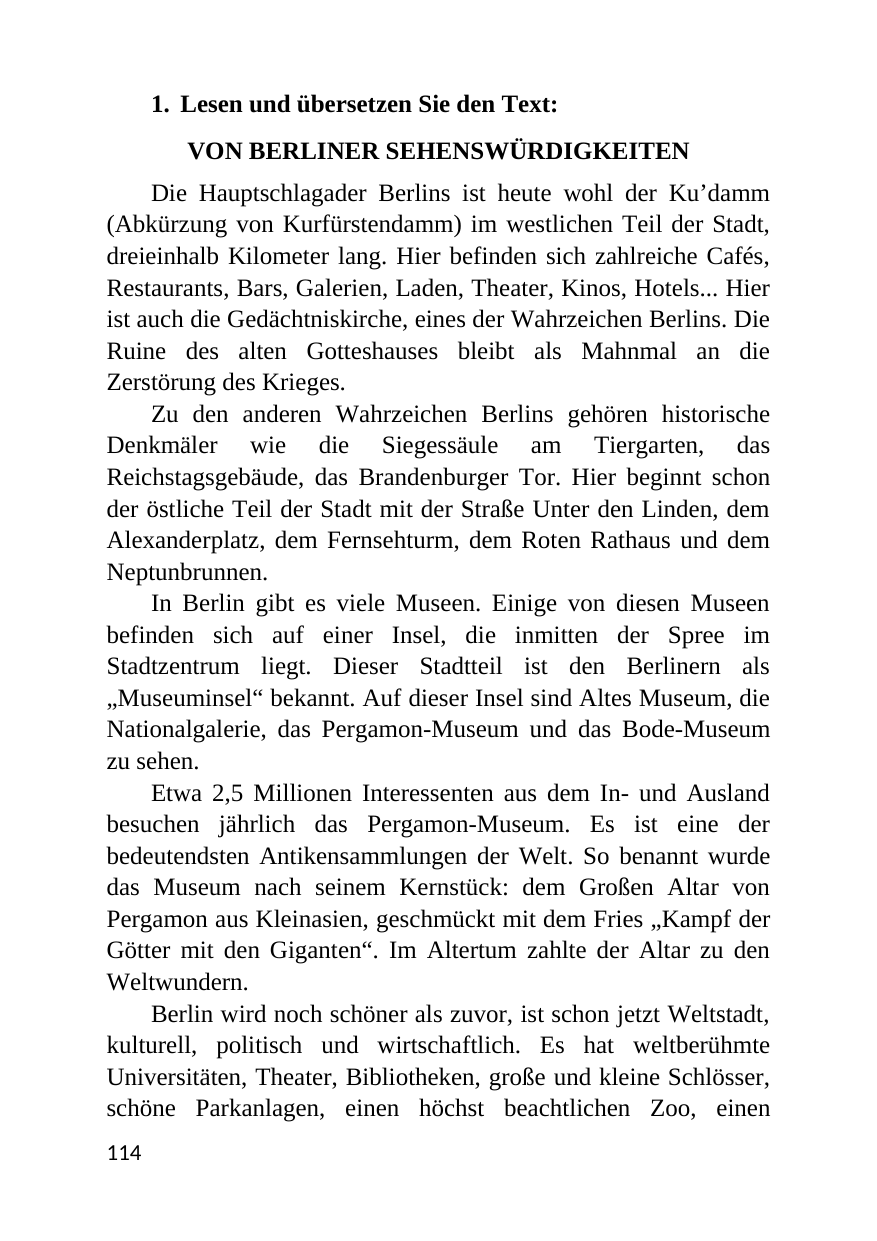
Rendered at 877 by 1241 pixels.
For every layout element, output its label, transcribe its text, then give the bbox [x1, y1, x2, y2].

text Die Hauptschlagader Berlins ist heute wohl der Ku’damm (Abkürzung von Kurfürstendamm) im westlichen Teil der Stadt, dreieinhalb Kilometer lang. Hier befinden sich zahlreiche Cafés, Restaurants, Bars, Galerien, Laden, Theater, Kinos, Hotels... Hier ist auch die Gedächtniskirche, eines der Wahrzeichen Berlins. Die Ruine des alten Gotteshauses bleibt als Mahnmal an die Zerstörung des Krieges. [106, 178, 771, 396]
text In Berlin gibt es viele Museen. Einige von diesen Museen befinden sich auf einer Insel, die inmitten der Spree im Stadtzentrum liegt. Dieser Stadtteil ist den Berlinern als „Museuminsel“ bekannt. Auf dieser Insel sind Altes Museum, die Nationalgalerie, das Pergamon-Museum und das Bode-Museum zu sehen. [106, 588, 771, 775]
text VON BERLINER SEHENSWÜRDIGKEITEN [106, 136, 771, 165]
list Lesen und übersetzen Sie den Text: [106, 89, 771, 117]
text Etwa 2,5 Millionen Interessenten aus dem In- und Ausland besuchen jährlich das Pergamon-Museum. Es ist eine der bedeutendsten Antikensammlungen der Welt. So benannt wurde das Museum nach seinem Kernstück: dem Großen Altar von Pergamon aus Kleinasien, geschmückt mit dem Fries „Kampf der Götter mit den Giganten“. Im Altertum zahlte der Altar zu den Weltwundern. [106, 778, 771, 996]
text Zu den anderen Wahrzeichen Berlins gehören historische Denkmäler wie die Siegessäule am Tiergarten, das Reichstagsgebäude, das Brandenburger Tor. Hier beginnt schon der östliche Teil der Stadt mit der Straße Unter den Linden, dem Alexanderplatz, dem Fernsehturm, dem Roten Rathaus und dem Neptunbrunnen. [106, 399, 771, 586]
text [106, 999, 771, 1122]
